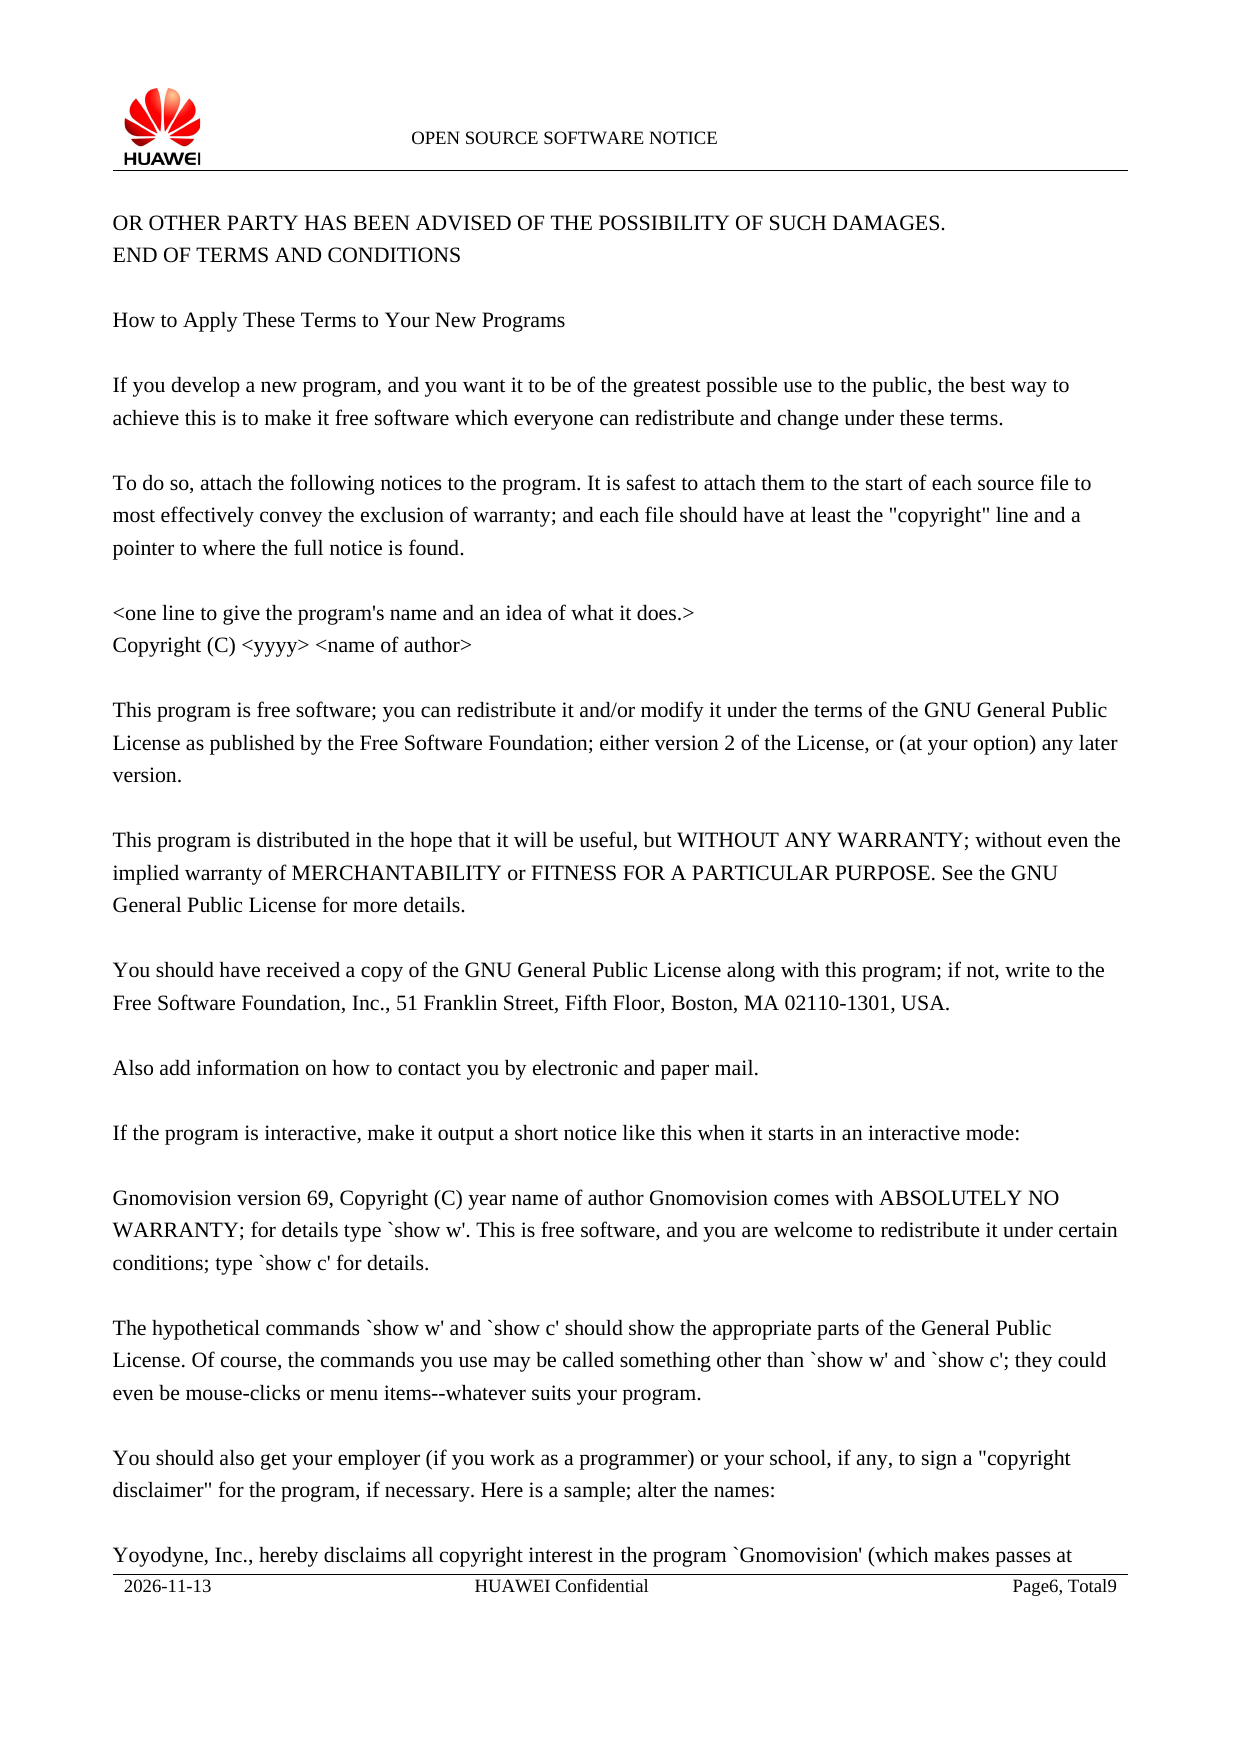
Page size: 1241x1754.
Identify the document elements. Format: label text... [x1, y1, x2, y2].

picture [124, 88, 201, 165]
